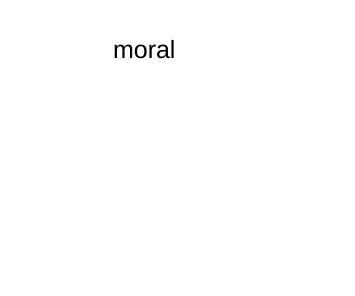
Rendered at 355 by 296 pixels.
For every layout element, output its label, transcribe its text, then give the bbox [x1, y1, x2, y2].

text moral [113, 35, 242, 64]
